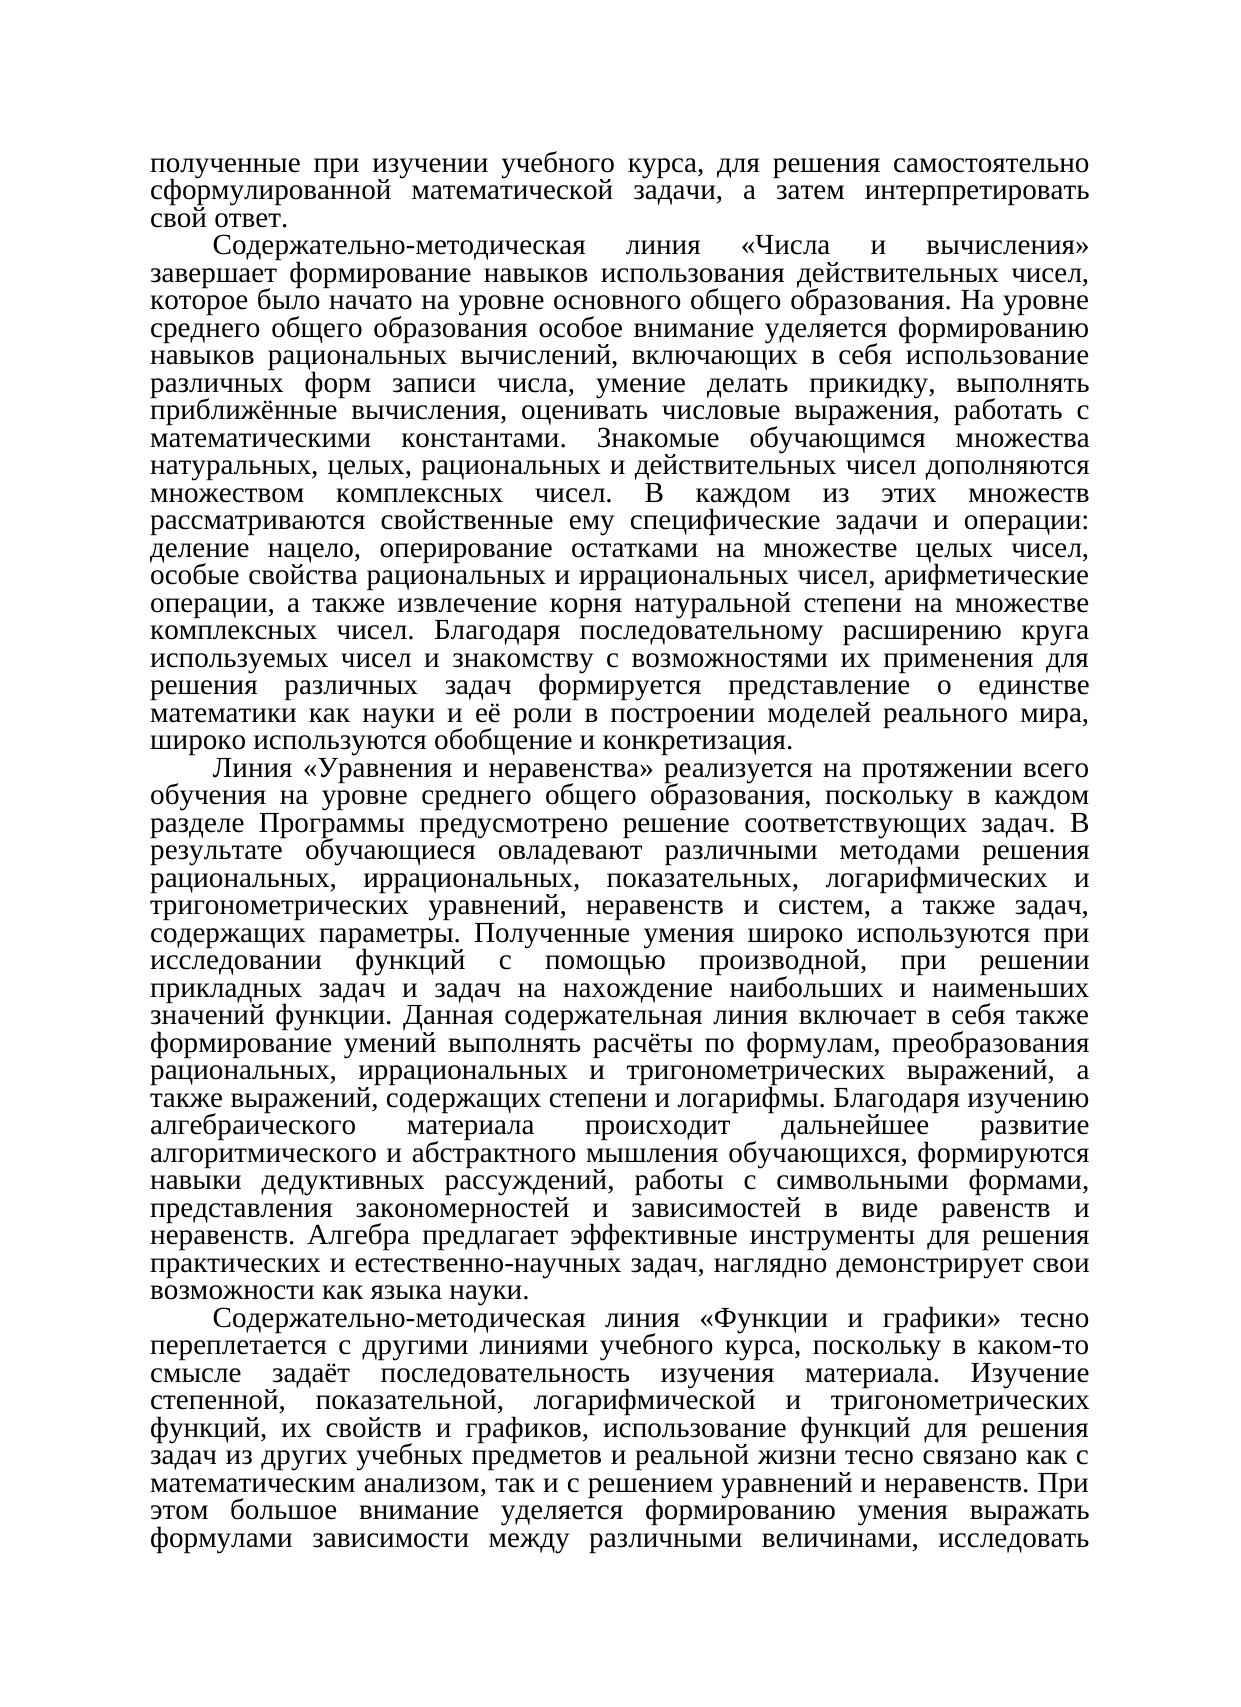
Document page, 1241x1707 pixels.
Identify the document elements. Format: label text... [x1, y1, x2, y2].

text Содержательно-методическая линия «Числа и вычисления» завершает формирование навыков использования действительных чисел, которое было начато на уровне основного общего образования. На уровне среднего общего образования особое внимание уделяется формированию навыков рациональных вычислений, включающих в себя использование различных форм записи числа, умение делать прикидку, выполнять приближённые вычисления, оценивать числовые выражения, работать с математическими константами. Знакомые обучающимся множества натуральных, целых, рациональных и действительных чисел дополняются множеством комплексных чисел. В каждом из этих множеств рассматриваются свойственные ему специфические задачи и операции: деление нацело, оперирование остатками на множестве целых чисел, особые свойства рациональных и иррациональных чисел, арифметические операции, а также извлечение корня натуральной степени на множестве комплексных чисел. Благодаря последовательному расширению круга используемых чисел и знакомству с возможностями их применения для решения различных задач формируется представление о единстве математики как науки и её роли в построении моделей реального мира, широко используются обобщение и конкретизация. [150, 232, 1090, 755]
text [150, 150, 1090, 232]
text Линия «Уравнения и неравенства» реализуется на протяжении всего обучения на уровне среднего общего образования, поскольку в каждом разделе Программы предусмотрено решение соответствующих задач. В результате обучающиеся овладевают различными методами решения рациональных, иррациональных, показательных, логарифмических и тригонометрических уравнений, неравенств и систем, а также задач, содержащих параметры. Полученные умения широко используются при исследовании функций с помощью производной, при решении прикладных задач и задач на нахождение наибольших и наименьших значений функции. Данная содержательная линия включает в себя также формирование умений выполнять расчёты по формулам, преобразования рациональных, иррациональных и тригонометрических выражений, а также выражений, содержащих степени и логарифмы. Благодаря изучению алгебраического материала происходит дальнейшее развитие алгоритмического и абстрактного мышления обучающихся, формируются навыки дедуктивных рассуждений, работы с символьными формами, представления закономерностей и зависимостей в виде равенств и неравенств. Алгебра предлагает эффективные инструменты для решения практических и естественно-научных задач, наглядно демонстрирует свои возможности как языка науки. [150, 755, 1090, 1305]
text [150, 1305, 1090, 1552]
